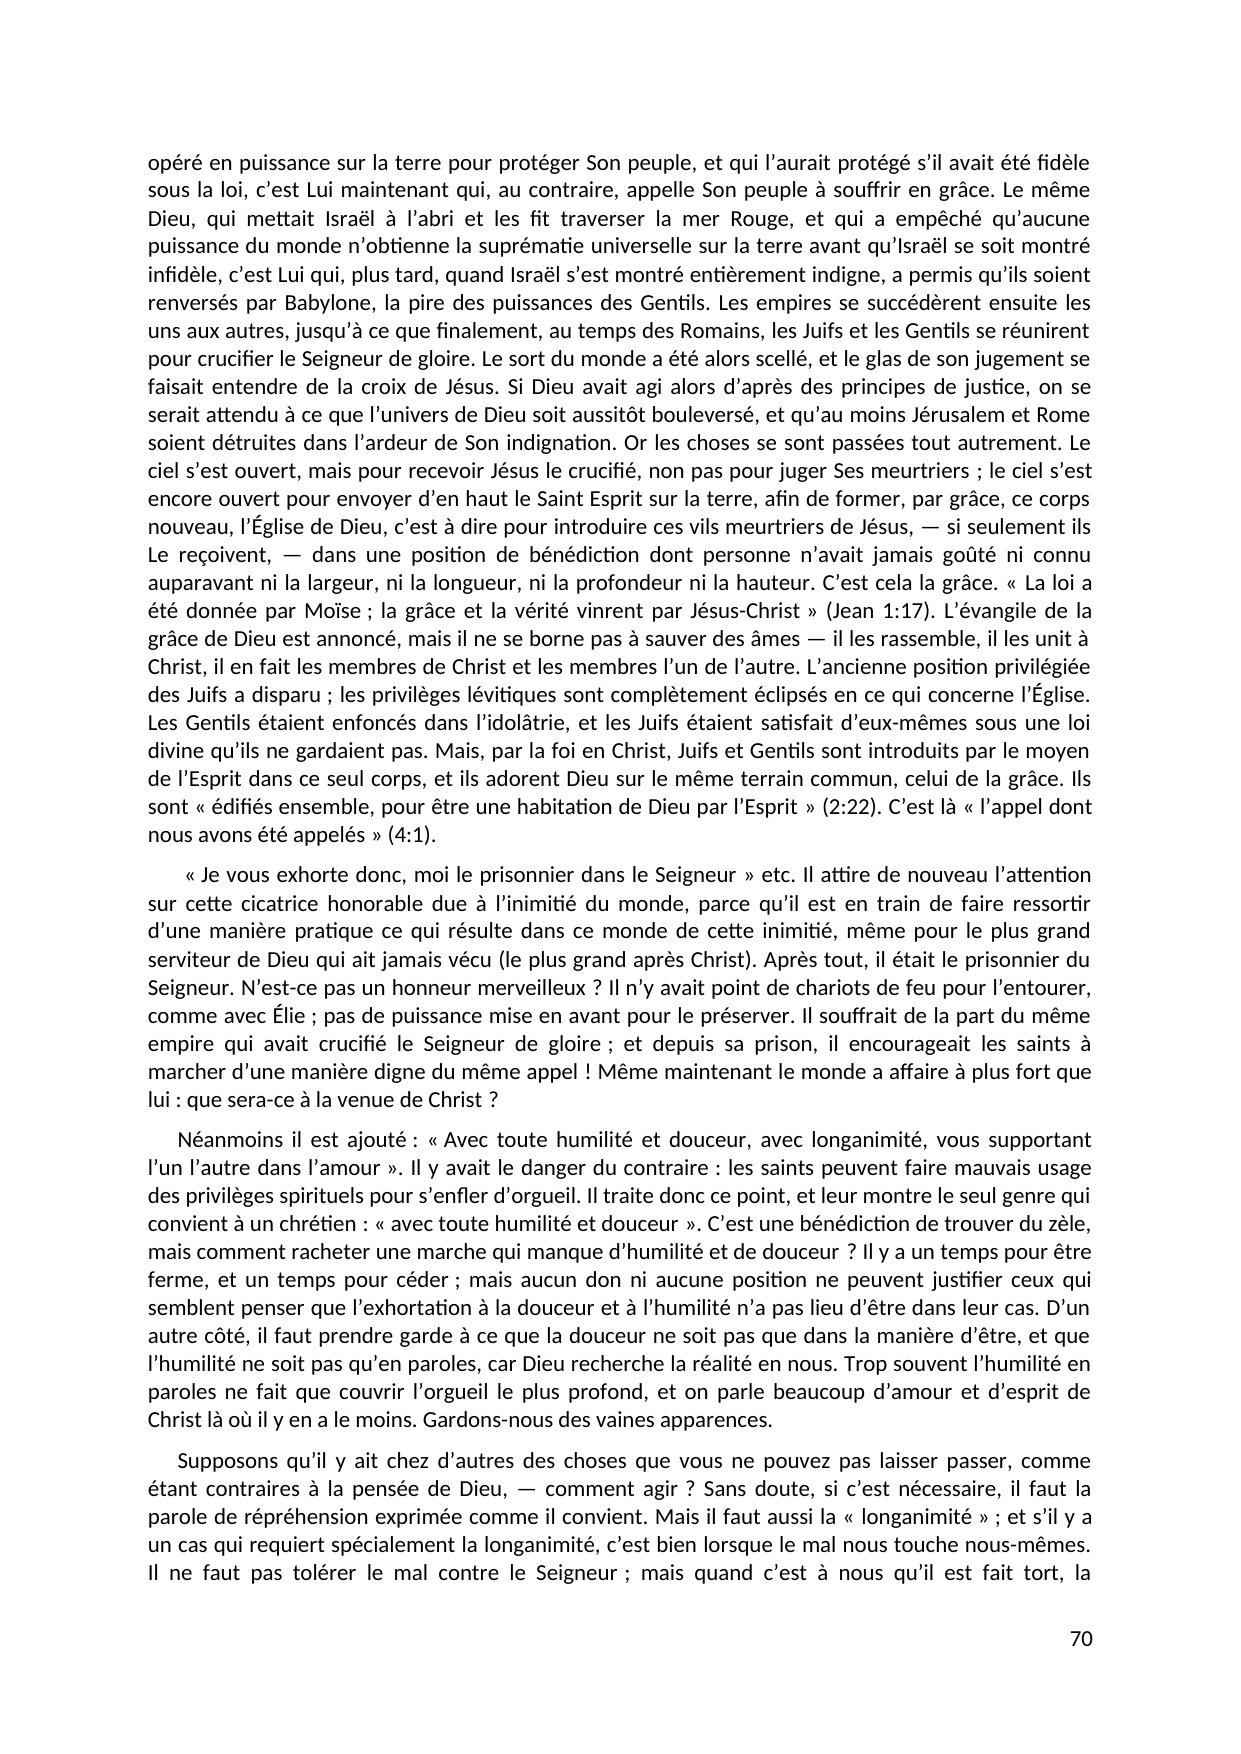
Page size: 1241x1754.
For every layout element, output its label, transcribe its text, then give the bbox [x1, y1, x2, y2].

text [148, 1446, 1093, 1586]
text « Je vous exhorte donc, moi le prisonnier dans le Seigneur » etc. Il attire de nouveau l’attention sur cette cicatrice honorable due à l’inimitié du monde, parce qu’il est en train de faire ressortir d’une manière pratique ce qui résulte dans ce monde de cette inimitié, même pour le plus grand serviteur de Dieu qui ait jamais vécu (le plus grand après Christ). Après tout, il était le prisonnier du Seigneur. N’est-ce pas un honneur merveilleux ? Il n’y avait point de chariots de feu pour l’entourer, comme avec Élie ; pas de puissance mise en avant pour le préserver. Il souffrait de la part du même empire qui avait crucifié le Seigneur de gloire ; et depuis sa prison, il encourageait les saints à marcher d’une manière digne du même appel ! Même maintenant le monde a affaire à plus fort que lui : que sera-ce à la venue de Christ ? [148, 861, 1093, 1113]
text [148, 148, 1093, 848]
text Néanmoins il est ajouté : « Avec toute humilité et douceur, avec longanimité, vous supportant l’un l’autre dans l’amour ». Il y avait le danger du contraire : les saints peuvent faire mauvais usage des privilèges spirituels pour s’enfler d’orgueil. Il traite donc ce point, et leur montre le seul genre qui convient à un chrétien : « avec toute humilité et douceur ». C’est une bénédiction de trouver du zèle, mais comment racheter une marche qui manque d’humilité et de douceur ? Il y a un temps pour être ferme, et un temps pour céder ; mais aucun don ni aucune position ne peuvent justifier ceux qui semblent penser que l’exhortation à la douceur et à l’humilité n’a pas lieu d’être dans leur cas. D’un autre côté, il faut prendre garde à ce que la douceur ne soit pas que dans la manière d’être, et que l’humilité ne soit pas qu’en paroles, car Dieu recherche la réalité en nous. Trop souvent l’humilité en paroles ne fait que couvrir l’orgueil le plus profond, et on parle beaucoup d’amour et d’esprit de Christ là où il y en a le moins. Gardons-nous des vaines apparences. [148, 1125, 1093, 1433]
